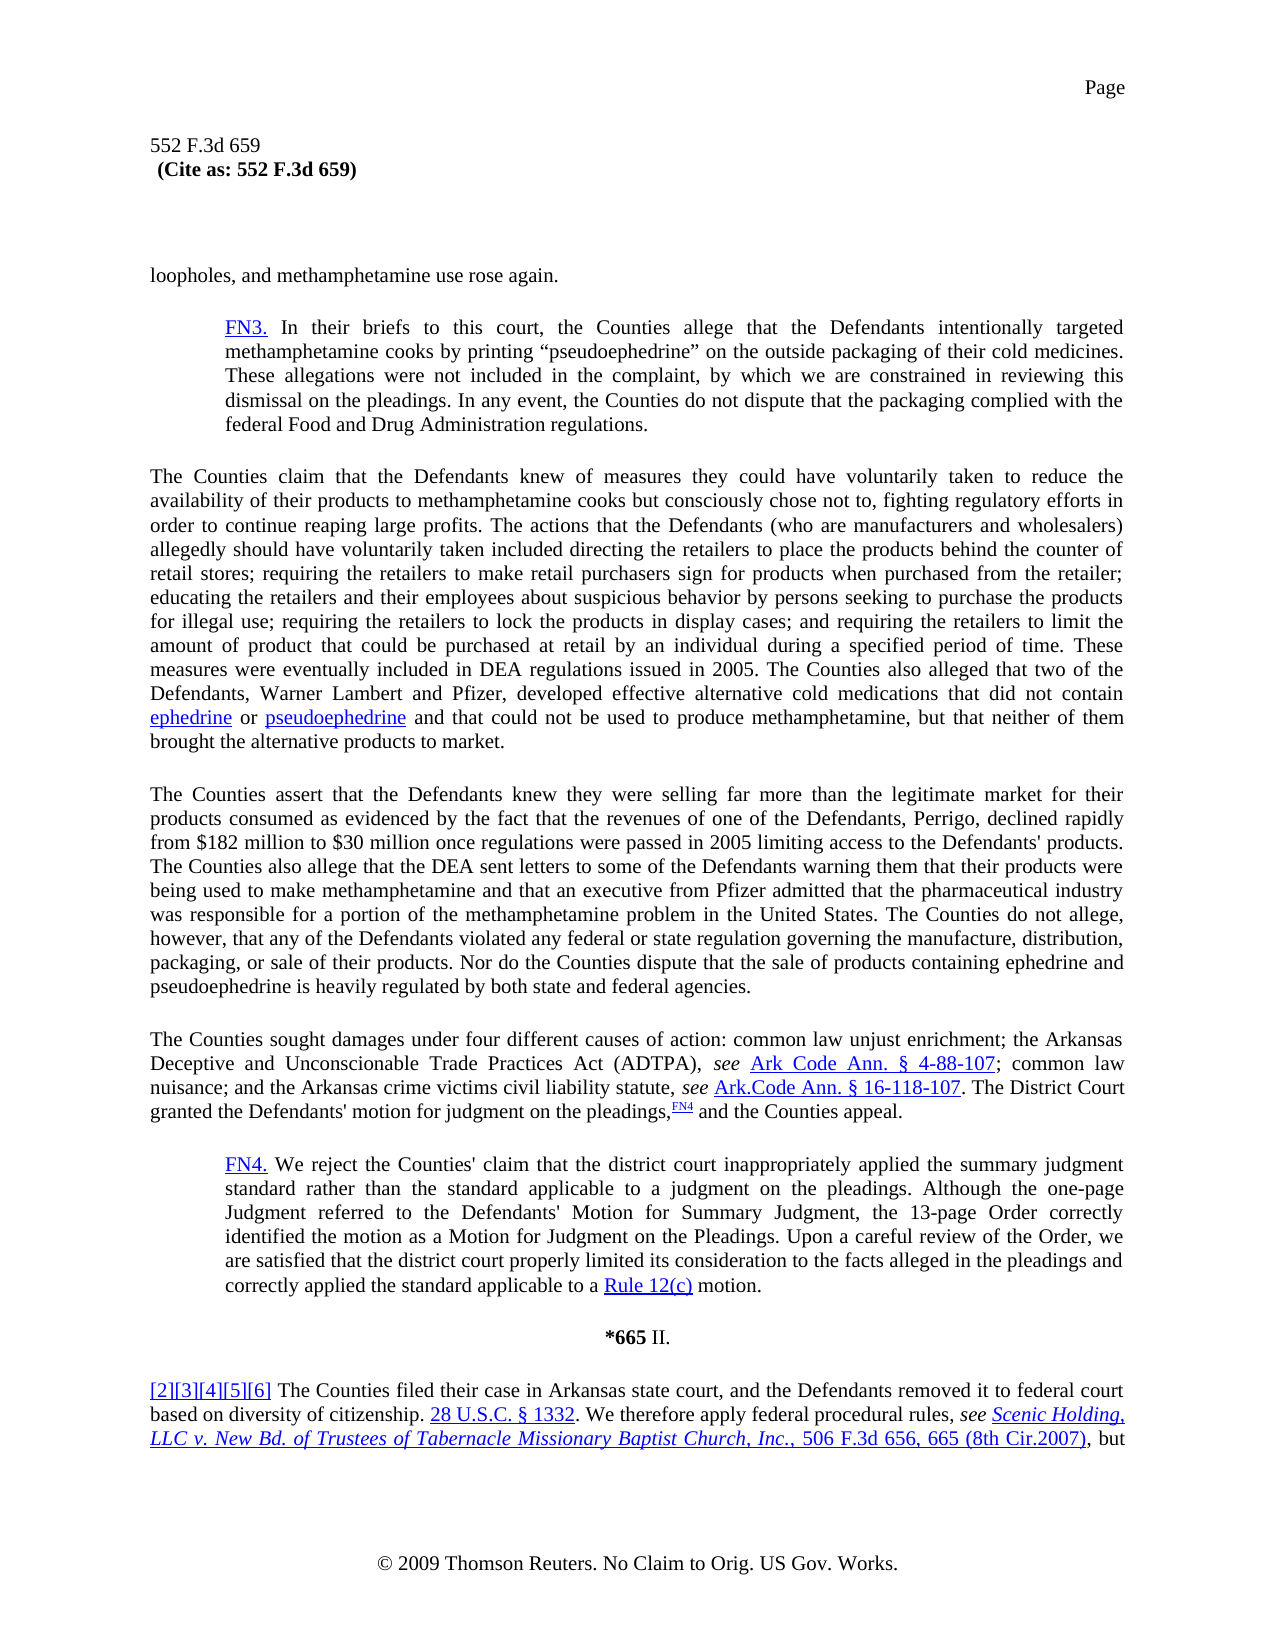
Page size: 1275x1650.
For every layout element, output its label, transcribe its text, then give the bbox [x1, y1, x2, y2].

text The Counties claim that the Defendants knew of measures they could have voluntarily taken to reduce the availability of their products to methamphetamine cooks but consciously chose not to, fighting regulatory efforts in order to continue reaping large profits. The actions that the Defendants (who are manufacturers and wholesalers) allegedly should have voluntarily taken included directing the retailers to place the products behind the counter of retail stores; requiring the retailers to make retail purchasers sign for products when purchased from the retailer; educating the retailers and their employees about suspicious behavior by persons seeking to purchase the products for illegal use; requiring the retailers to lock the products in display cases; and requiring the retailers to limit the amount of product that could be purchased at retail by an individual during a specified period of time. These measures were eventually included in DEA regulations issued in 2005. The Counties also alleged that two of the Defendants, Warner Lambert and Pfizer, developed effective alternative cold medications that did not contain ephedrine or pseudoephedrine and that could not be used to produce methamphetamine, but that neither of them brought the alternative products to market. [150, 464, 1125, 753]
text FN3. In their briefs to this court, the Counties allege that the Defendants intentionally targeted methamphetamine cooks by printing “pseudoephedrine” on the outside packaging of their cold medicines. These allegations were not included in the complaint, by which we are constrained in reviewing this dismissal on the pleadings. In any event, the Counties do not dispute that the packaging complied with the federal Food and Drug Administration regulations. [225, 315, 1125, 436]
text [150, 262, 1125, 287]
text *665 II. [150, 1325, 1125, 1349]
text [150, 1378, 1125, 1450]
text The Counties assert that the Defendants knew they were selling far more than the legitimate market for their products consumed as evidenced by the fact that the revenues of one of the Defendants, Perrigo, declined rapidly from $182 million to $30 million once regulations were passed in 2005 limiting access to the Defendants' products. The Counties also allege that the DEA sent letters to some of the Defendants warning them that their products were being used to make methamphetamine and that an executive from Pfizer admitted that the pharmaceutical industry was responsible for a portion of the methamphetamine problem in the United States. The Counties do not allege, however, that any of the Defendants violated any federal or state regulation governing the manufacture, distribution, packaging, or sale of their products. Nor do the Counties dispute that the sale of products containing ephedrine and pseudoephedrine is heavily regulated by both state and federal agencies. [150, 782, 1125, 998]
text The Counties sought damages under four different causes of action: common law unjust enrichment; the Arkansas Deceptive and Unconscionable Trade Practices Act (ADTPA), see Ark Code Ann. § 4-88-107; common law nuisance; and the Arkansas crime victims civil liability statute, see Ark.Code Ann. § 16-118-107. The District Court granted the Defendants' motion for judgment on the pleadings,FN4 and the Counties appeal. [150, 1027, 1125, 1123]
text FN4. We reject the Counties' claim that the district court inappropriately applied the summary judgment standard rather than the standard applicable to a judgment on the pleadings. Although the one-page Judgment referred to the Defendants' Motion for Summary Judgment, the 13-page Order correctly identified the motion as a Motion for Judgment on the Pleadings. Upon a careful review of the Order, we are satisfied that the district court properly limited its consideration to the facts alleged in the pleadings and correctly applied the standard applicable to a Rule 12(c) motion. [225, 1152, 1125, 1297]
